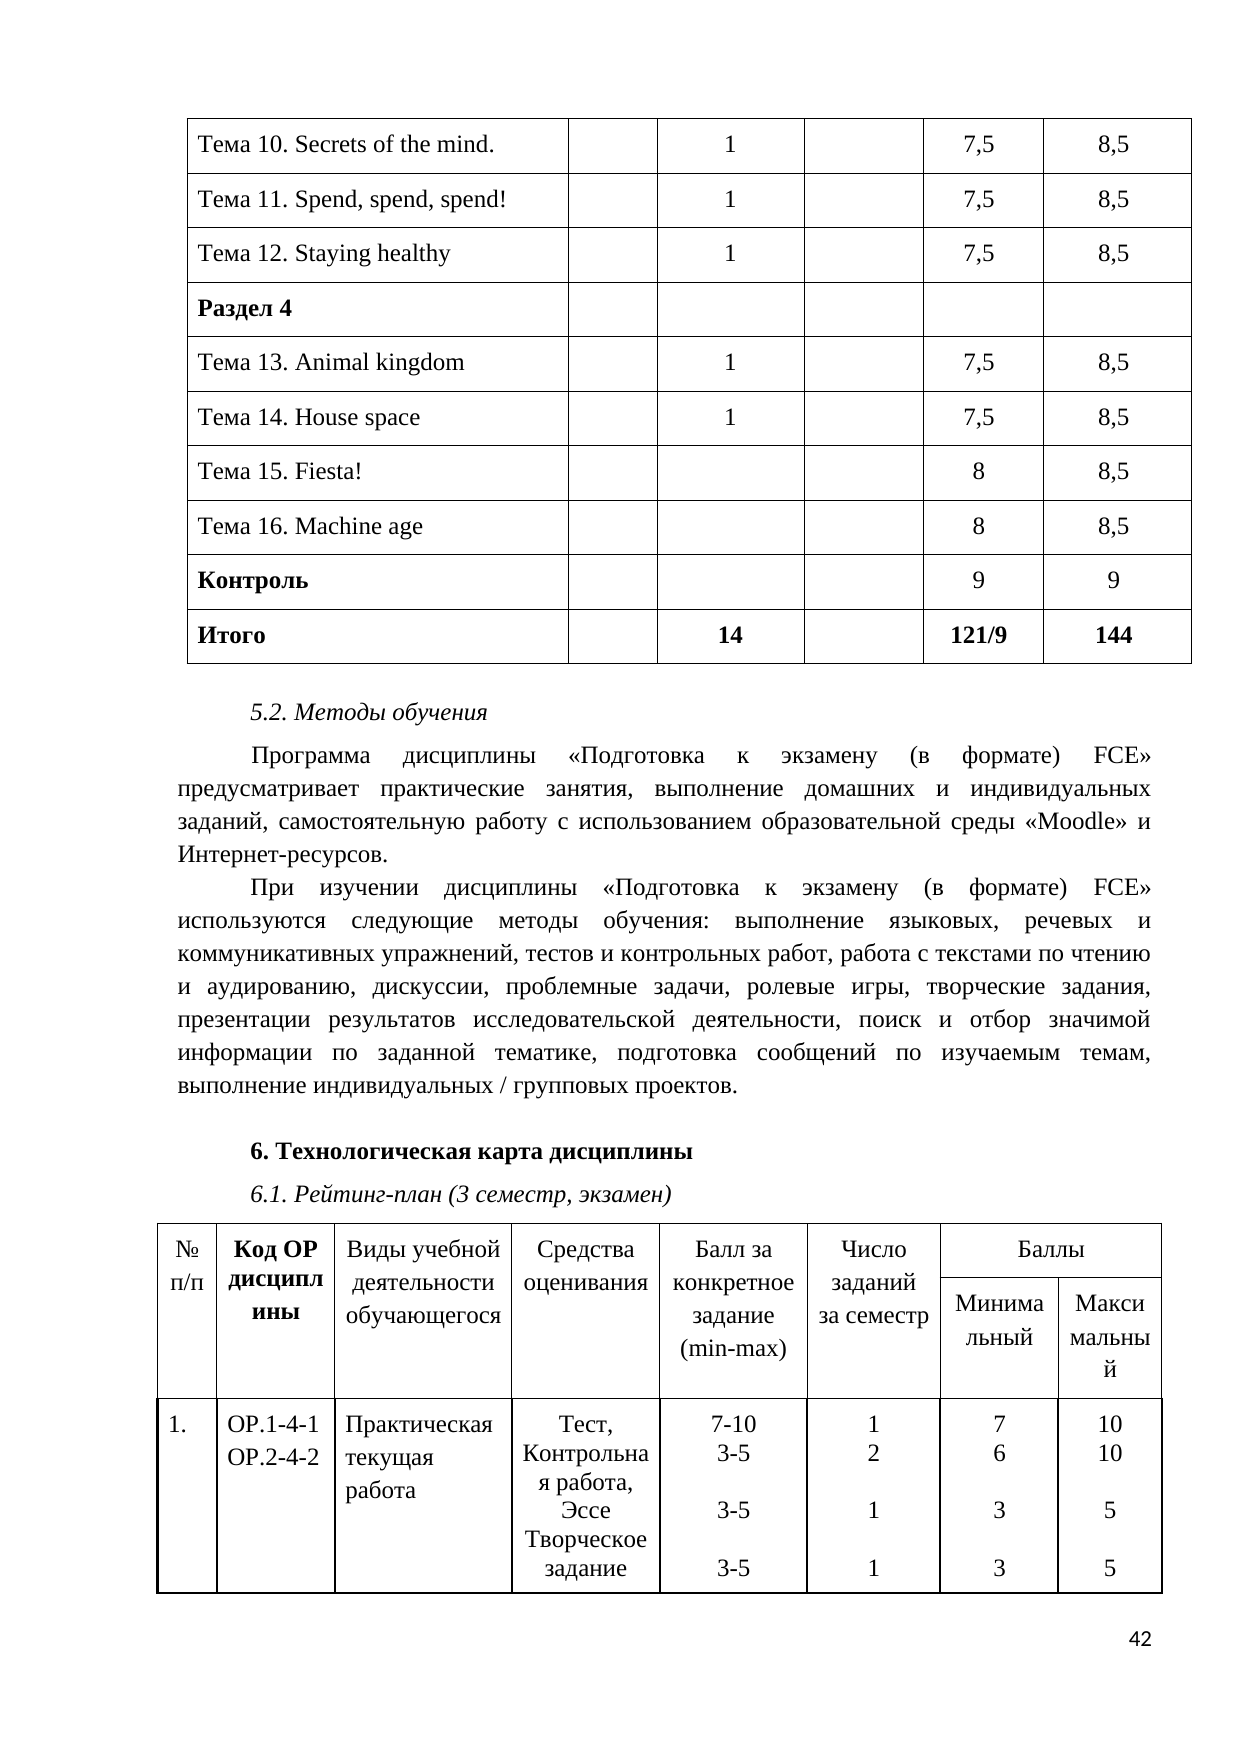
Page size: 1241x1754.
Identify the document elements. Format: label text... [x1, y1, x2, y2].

table_cell Тема 16. Machine age [188, 501, 568, 554]
table_cell 10 10 5 5 [1059, 1399, 1161, 1592]
table_cell Максимальный [1059, 1278, 1161, 1398]
table_cell [805, 446, 923, 499]
table_cell 1 [658, 119, 804, 173]
table_cell 7 6 3 3 [941, 1399, 1057, 1592]
table_cell [569, 501, 657, 554]
table_cell 1 [658, 174, 804, 227]
table_cell [658, 283, 804, 336]
table_cell 8,5 [1044, 174, 1191, 227]
table_cell 8,5 [1044, 392, 1191, 445]
table_header № п/п [158, 1224, 216, 1398]
table_cell [1044, 283, 1191, 336]
table_cell 7,5 [924, 228, 1043, 282]
table_cell Тема 10. Secrets of the mind. [188, 119, 568, 173]
table_cell 7,5 [924, 337, 1043, 391]
table_cell 14 [658, 610, 804, 663]
table_cell [658, 446, 804, 499]
table_cell [924, 283, 1043, 336]
table_cell 7,5 [924, 119, 1043, 173]
table_cell [805, 610, 923, 663]
table_header Число заданий за семестр [808, 1224, 940, 1398]
table_cell Итого [188, 610, 568, 663]
table_cell 8,5 [1044, 119, 1191, 173]
table_cell [805, 501, 923, 554]
table_header Код ОР дисциплины [217, 1224, 334, 1398]
table_cell 8,5 [1044, 337, 1191, 391]
table_cell [569, 610, 657, 663]
text При изучении дисциплины «Подготовка к экзамену (в формате) FCE» используются следующие методы обучения: выполнение языковых, речевых и коммуникативных упражнений, тестов и контрольных работ, работа с текстами по чтению и аудированию, дискуссии, проблемные задачи, ролевые игры, творческие задания, презентации результатов исследовательской деятельности, поиск и отбор значимой информации по заданной тематике, подготовка сообщений по изучаемым темам, выполнение индивидуальных / групповых проектов. [177, 872, 1152, 1099]
table_cell [569, 228, 657, 282]
table_cell 8 [924, 446, 1043, 499]
table_cell Тема 14. House space [188, 392, 568, 445]
table_cell 1 [658, 228, 804, 282]
table_cell 8 [924, 501, 1043, 554]
table_cell Тема 13. Animal kingdom [188, 337, 568, 391]
table_cell [805, 228, 923, 282]
table_cell [569, 446, 657, 499]
table_cell ОР.1-4-1 ОР.2-4-2 [218, 1399, 334, 1592]
table_cell [805, 555, 923, 608]
table_cell Контроль [188, 555, 568, 608]
table_cell [805, 119, 923, 173]
text 6.1. Рейтинг-план (3 семестр, экзамен) [177, 1179, 1152, 1208]
table_cell 7-10 3-5 3-5 3-5 [661, 1399, 806, 1592]
table_cell 1 2 1 1 [808, 1399, 939, 1592]
table_cell 1 [658, 392, 804, 445]
table_cell 121/9 [924, 610, 1043, 663]
text 6. Технологическая карта дисциплины [177, 1136, 1152, 1165]
table_cell [658, 555, 804, 608]
table_header Балл за конкретное задание (min-max) [660, 1224, 807, 1398]
table_cell [658, 501, 804, 554]
table_cell 7,5 [924, 392, 1043, 445]
table_cell [805, 392, 923, 445]
table_cell 9 [1044, 555, 1191, 608]
table_cell [569, 392, 657, 445]
table_cell 144 [1044, 610, 1191, 663]
table_cell Тема 11. Spend, spend, spend! [188, 174, 568, 227]
table_cell 8,5 [1044, 228, 1191, 282]
table_cell 7,5 [924, 174, 1043, 227]
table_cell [513, 1399, 659, 1592]
table_cell [569, 337, 657, 391]
text Программа дисциплины «Подготовка к экзамену (в формате) FCE» предусматривает практические занятия, выполнение домашних и индивидуальных заданий, самостоятельную работу с использованием образовательной среды «Moodle» и Интернет-ресурсов. [177, 740, 1152, 868]
table_header Баллы [941, 1224, 1161, 1277]
table_cell [569, 283, 657, 336]
table_cell [805, 337, 923, 391]
table_cell Раздел 4 [188, 283, 568, 336]
table_cell Минимальный [941, 1278, 1058, 1398]
table_cell Тема 15. Fiesta! [188, 446, 568, 499]
table_cell 9 [924, 555, 1043, 608]
table_cell 8,5 [1044, 501, 1191, 554]
table_cell [569, 119, 657, 173]
table_cell [569, 174, 657, 227]
table_cell 1 [658, 337, 804, 391]
table_header Виды учебной деятельности обучающегося [335, 1224, 511, 1398]
table_cell 1. [159, 1399, 216, 1592]
table_cell 8,5 [1044, 446, 1191, 499]
text 5.2. Методы обучения [177, 697, 1152, 726]
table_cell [336, 1399, 511, 1592]
table_cell [805, 283, 923, 336]
table_cell Тема 12. Staying healthy [188, 228, 568, 282]
table_cell [805, 174, 923, 227]
table_cell [569, 555, 657, 608]
table_header Средства оценивания [512, 1224, 659, 1398]
